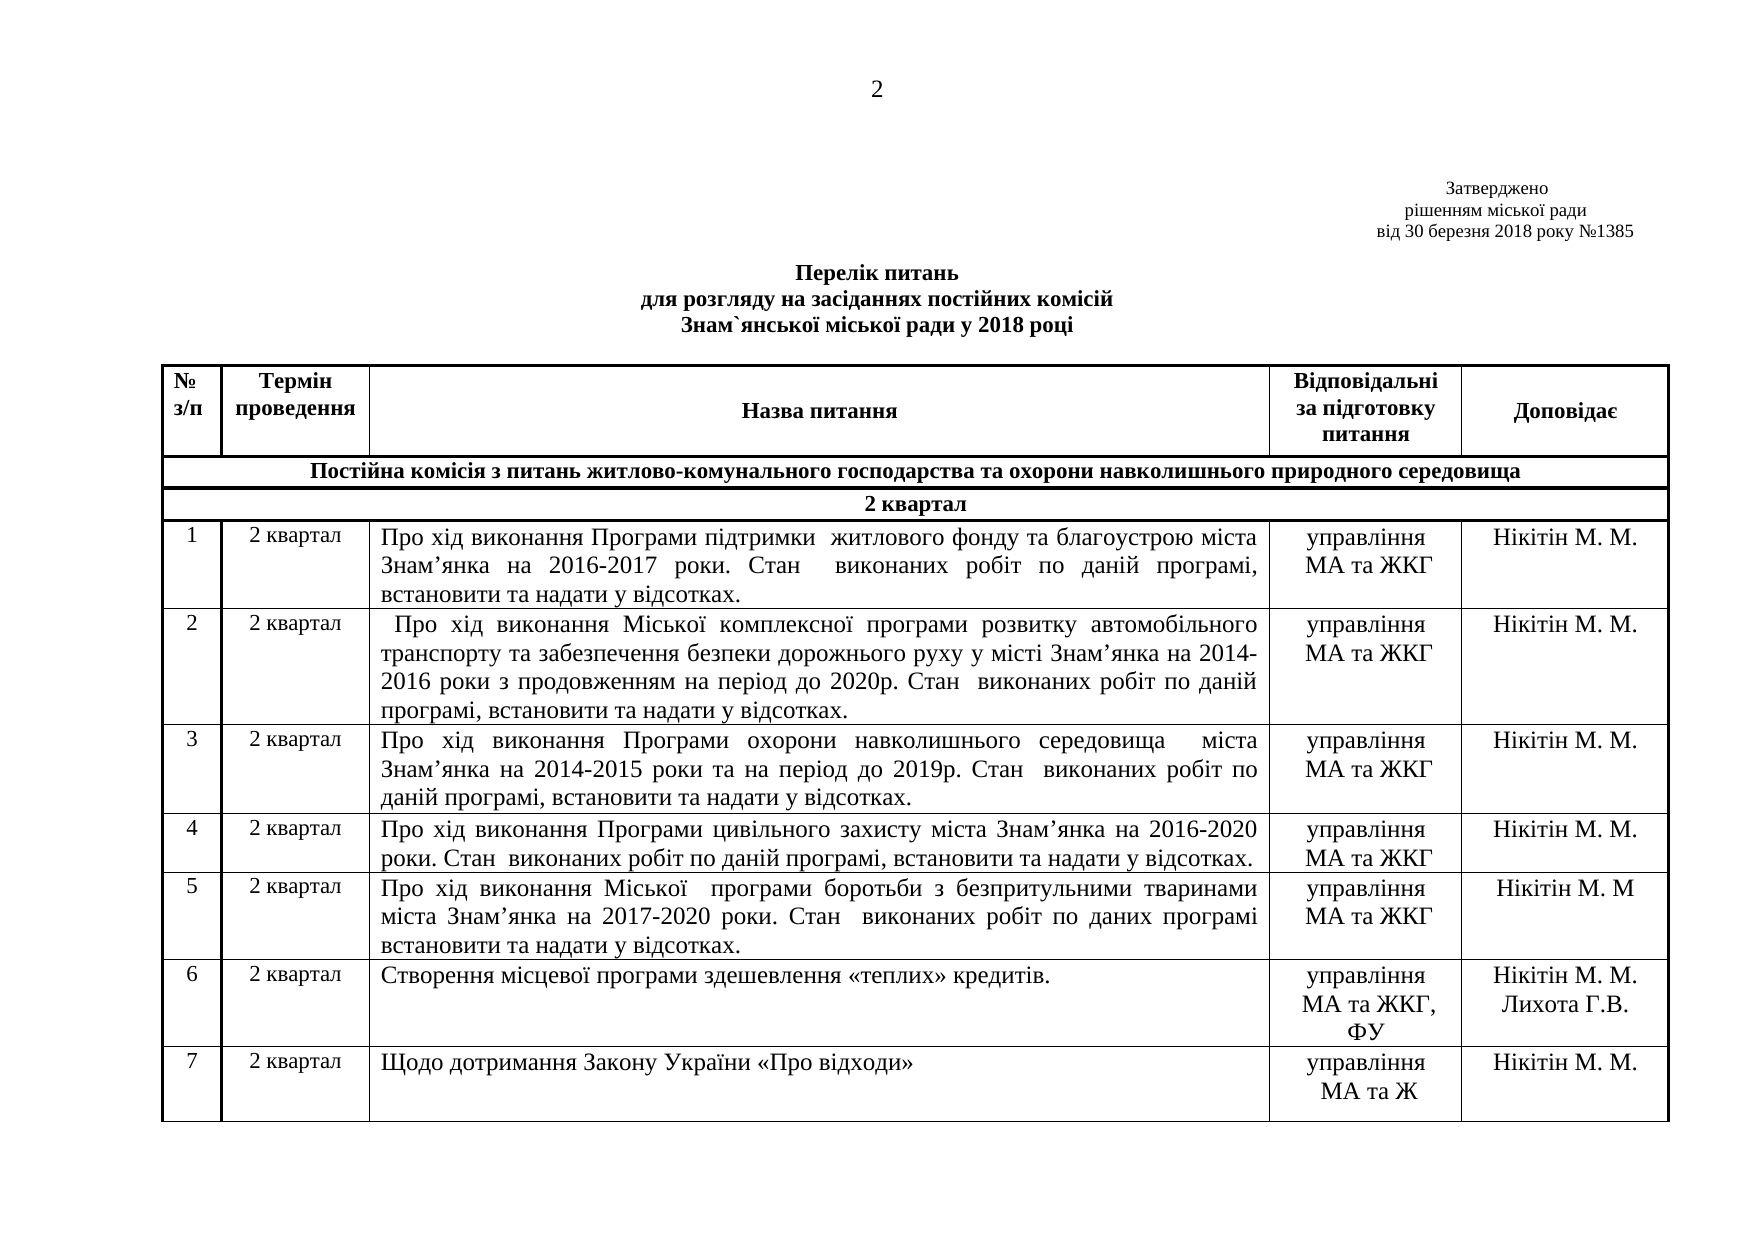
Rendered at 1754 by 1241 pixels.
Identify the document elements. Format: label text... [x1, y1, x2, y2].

table_cell Щодо дотримання Закону України «Про відходи» [370, 1047, 1269, 1121]
text для розгляду на засіданнях постійних комісій [118, 285, 1636, 311]
table_cell 1 [164, 522, 220, 608]
table_header Назва питання [370, 367, 1269, 454]
table_cell Нікітін М. М. [1462, 522, 1667, 608]
table_cell 3 [164, 725, 220, 813]
table_header Термін проведення [223, 367, 369, 454]
table_cell 2 квартал [223, 522, 369, 608]
table_cell 2 [164, 609, 220, 724]
table_cell управління МА та ЖКГ [1270, 814, 1461, 872]
table_cell Нікітін М. М. [1462, 725, 1667, 813]
text Знам`янської міської ради у 2018 році [118, 311, 1636, 338]
table_header Доповідає [1462, 367, 1667, 454]
text Затверджено [1372, 177, 1636, 199]
table_cell Нікітін М. М. [1462, 609, 1667, 724]
table_cell 2 квартал [164, 490, 1667, 518]
table_cell 2 квартал [223, 814, 369, 872]
table_cell управління МА та ЖКГ [1270, 725, 1461, 813]
table_cell Нікітін М. М. [1462, 814, 1667, 872]
table_cell Про хід виконання Програми цивільного захисту міста Знам’янка на 2016-2020 роки. Стан виконаних робіт по даній програмі, встановити та надати у відсотках. [370, 814, 1269, 872]
table_cell 2 квартал [223, 1047, 369, 1121]
table_cell 2 квартал [223, 609, 369, 724]
table_cell Про хід виконання Міської комплексної програми розвитку автомобільного транспорту та забезпечення безпеки дорожнього руху у місті Знам’янка на 2014-2016 роки з продовженням на період до 2020р. Стан виконаних робіт по даній програмі, встановити та надати у відсотках. [370, 609, 1269, 724]
table_cell Про хід виконання Міської програми боротьби з безпритульними тваринами міста Знам’янка на 2017-2020 роки. Стан виконаних робіт по даних програмі встановити та надати у відсотках. [370, 873, 1269, 959]
table_cell 2 квартал [223, 960, 369, 1046]
table_cell 6 [164, 960, 220, 1046]
table_cell управління МА та Ж [1270, 1047, 1461, 1121]
table_cell 4 [164, 814, 220, 872]
text від 30 березня 2018 року №1385 [782, 220, 1636, 242]
table_cell Нікітін М. М. [1462, 1047, 1667, 1121]
table_cell Створення місцевої програми здешевлення «теплих» кредитів. [370, 960, 1269, 1046]
table_cell управління МА та ЖКГ [1270, 522, 1461, 608]
table_cell Нікітін М. М. Лихота Г.В. [1462, 960, 1667, 1046]
table_cell 7 [164, 1047, 220, 1121]
table_cell 2 квартал [223, 873, 369, 959]
table_cell управління МА та ЖКГ, ФУ [1270, 960, 1461, 1046]
table_cell Про хід виконання Програми охорони навколишнього середовища міста Знам’янка на 2014-2015 роки та на період до 2019р. Стан виконаних робіт по даній програмі, встановити та надати у відсотках. [370, 725, 1269, 813]
table_cell управління МА та ЖКГ [1270, 873, 1461, 959]
text Перелік питань [118, 259, 1636, 285]
table_cell Постійна комісія з питань житлово-комунального господарства та охорони навколишнього природного середовища [164, 458, 1667, 486]
table_cell Нікітін М. М [1462, 873, 1667, 959]
table_cell 5 [164, 873, 220, 959]
table_cell управління МА та ЖКГ [1270, 609, 1461, 724]
text рішенням міської ради [118, 199, 1636, 220]
table_header Відповідальні за підготовку питання [1270, 367, 1461, 454]
table_header № з/п [164, 367, 220, 454]
table_cell Про хід виконання Програми підтримки житлового фонду та благоустрою міста Знам’янка на 2016-2017 роки. Стан виконаних робіт по даній програмі, встановити та надати у відсотках. [370, 522, 1269, 608]
table_cell 2 квартал [223, 725, 369, 813]
